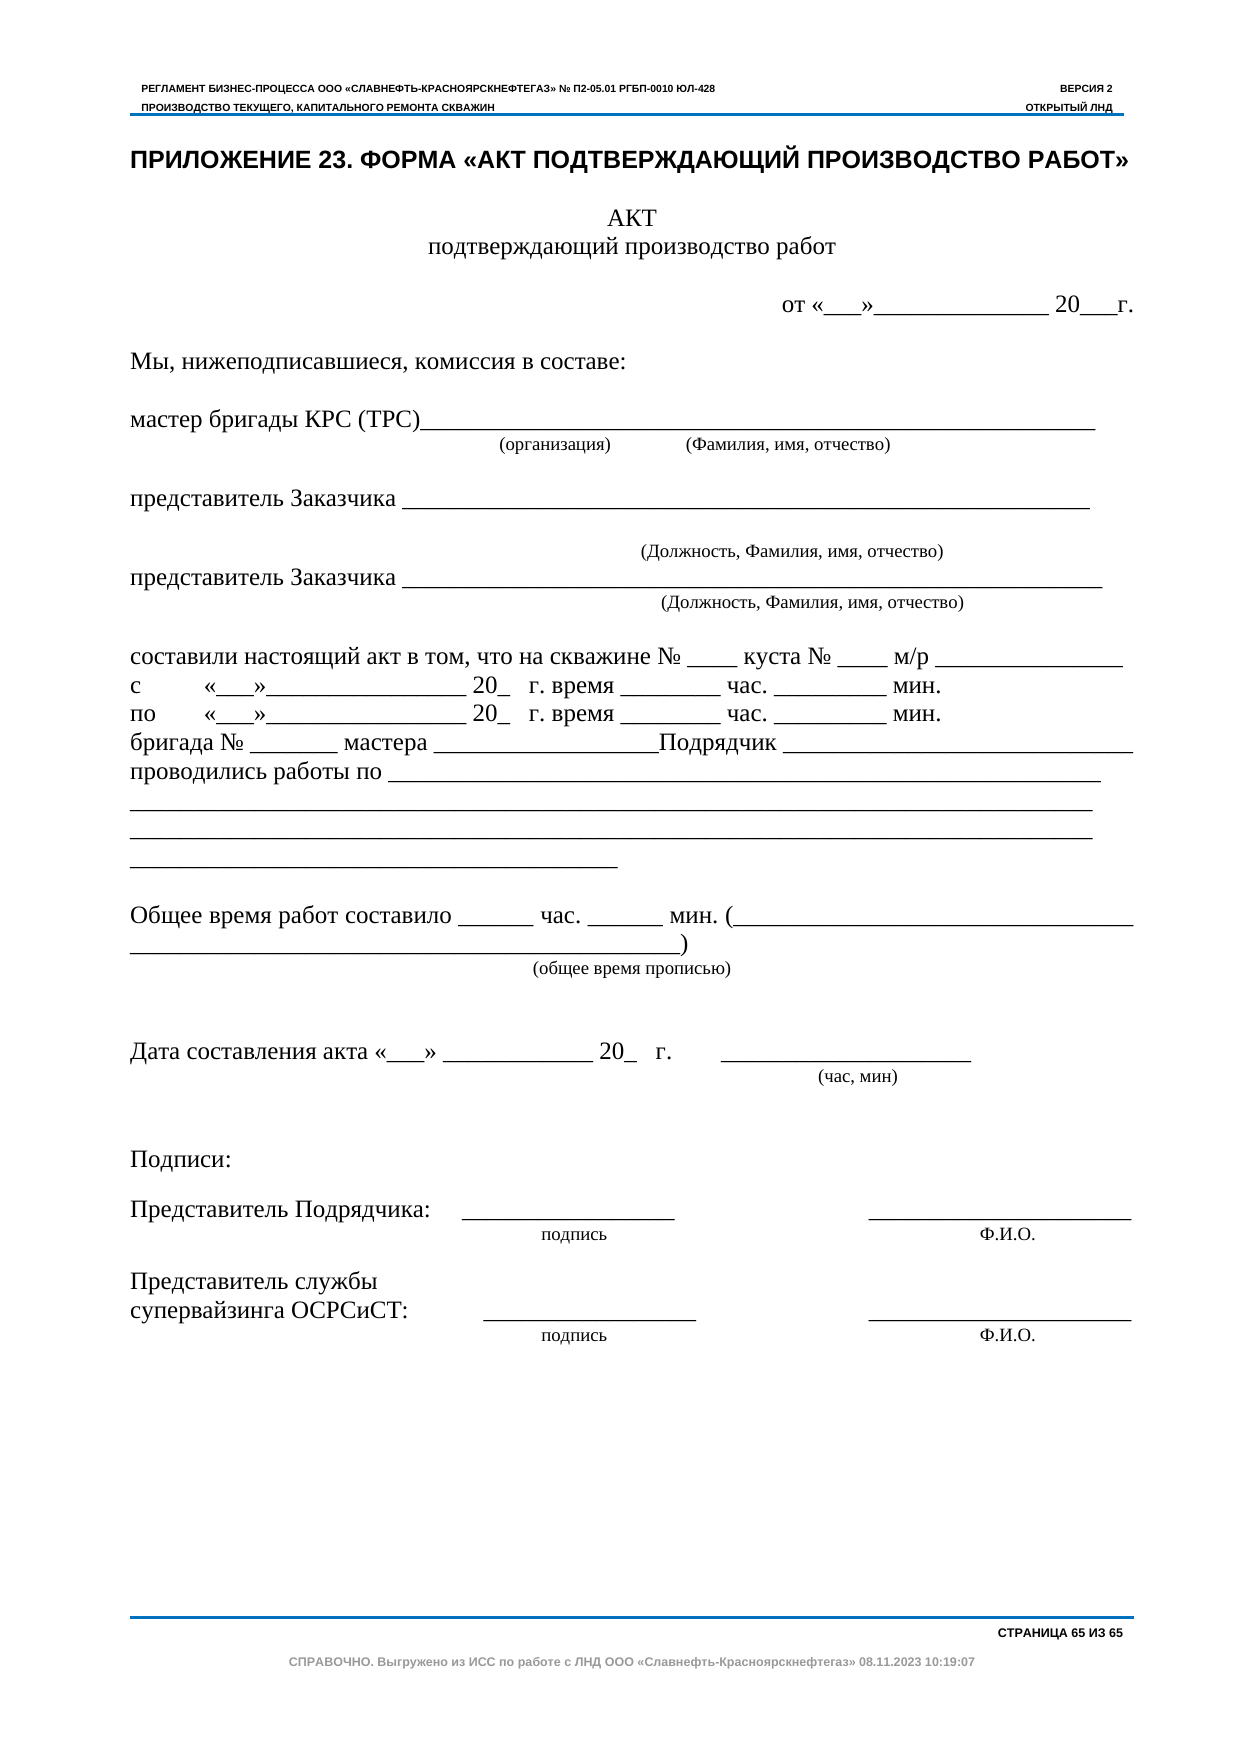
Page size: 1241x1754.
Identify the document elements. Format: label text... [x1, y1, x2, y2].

text _______________________________________ [130, 842, 1134, 871]
text (Должность, Фамилия, имя, отчество) [130, 540, 1134, 562]
text бригада № _______ мастера __________________Подрядчик ____________________________ [130, 727, 1134, 756]
text _____________________________________________________________________________ [130, 813, 1134, 842]
text подтверждающий производство работ [130, 231, 1134, 260]
text подпись Ф.И.О. [130, 1223, 1134, 1245]
text (общее время прописью) [130, 957, 1134, 979]
text _____________________________________________________________________________ [130, 785, 1134, 813]
text представитель Заказчика ________________________________________________________ [130, 562, 1134, 591]
text (Должность, Фамилия, имя, отчество) [130, 591, 1134, 612]
text подпись Ф.И.О. [130, 1324, 1134, 1345]
text Дата составления акта «___» ____________ 20_ г. ____________________ [130, 1036, 1134, 1065]
text проводились работы по _________________________________________________________ [130, 756, 1134, 785]
text Представитель службы [130, 1266, 1134, 1295]
text Представитель Подрядчика: _________________ _____________________ [130, 1194, 1134, 1223]
text представитель Заказчика _______________________________________________________ [130, 483, 1134, 512]
text от «___»______________ 20___г. [130, 289, 1134, 318]
text по «___»________________ 20_ г. время ________ час. _________ мин. [130, 698, 1134, 727]
text (организация) (Фамилия, имя, отчество) [130, 433, 1134, 454]
text АКТ [130, 203, 1134, 231]
text с «___»________________ 20_ г. время ________ час. _________ мин. [130, 670, 1134, 698]
text составили настоящий акт в том, что на скважине № ____ куста № ____ м/р _______________ [130, 641, 1134, 670]
text Общее время работ составило ______ час. ______ мин. (________________________________ ____________________________________________) [130, 900, 1134, 957]
text (час, мин) [130, 1065, 1134, 1087]
text супервайзинга ОСРСиСТ: _________________ _____________________ [130, 1295, 1134, 1324]
text Мы, нижеподписавшиеся, комиссия в составе: [130, 346, 1134, 375]
subtitle ПРИЛОЖЕНИЕ 23. ФОРМА «АКТ ПОДТВЕРЖДАЮЩИЙ ПРОИЗВОДСТВО РАБОТ» [130, 145, 1134, 174]
text Подписи: [130, 1144, 1134, 1173]
text мастер бригады КРС (ТРС)______________________________________________________ [130, 404, 1134, 433]
